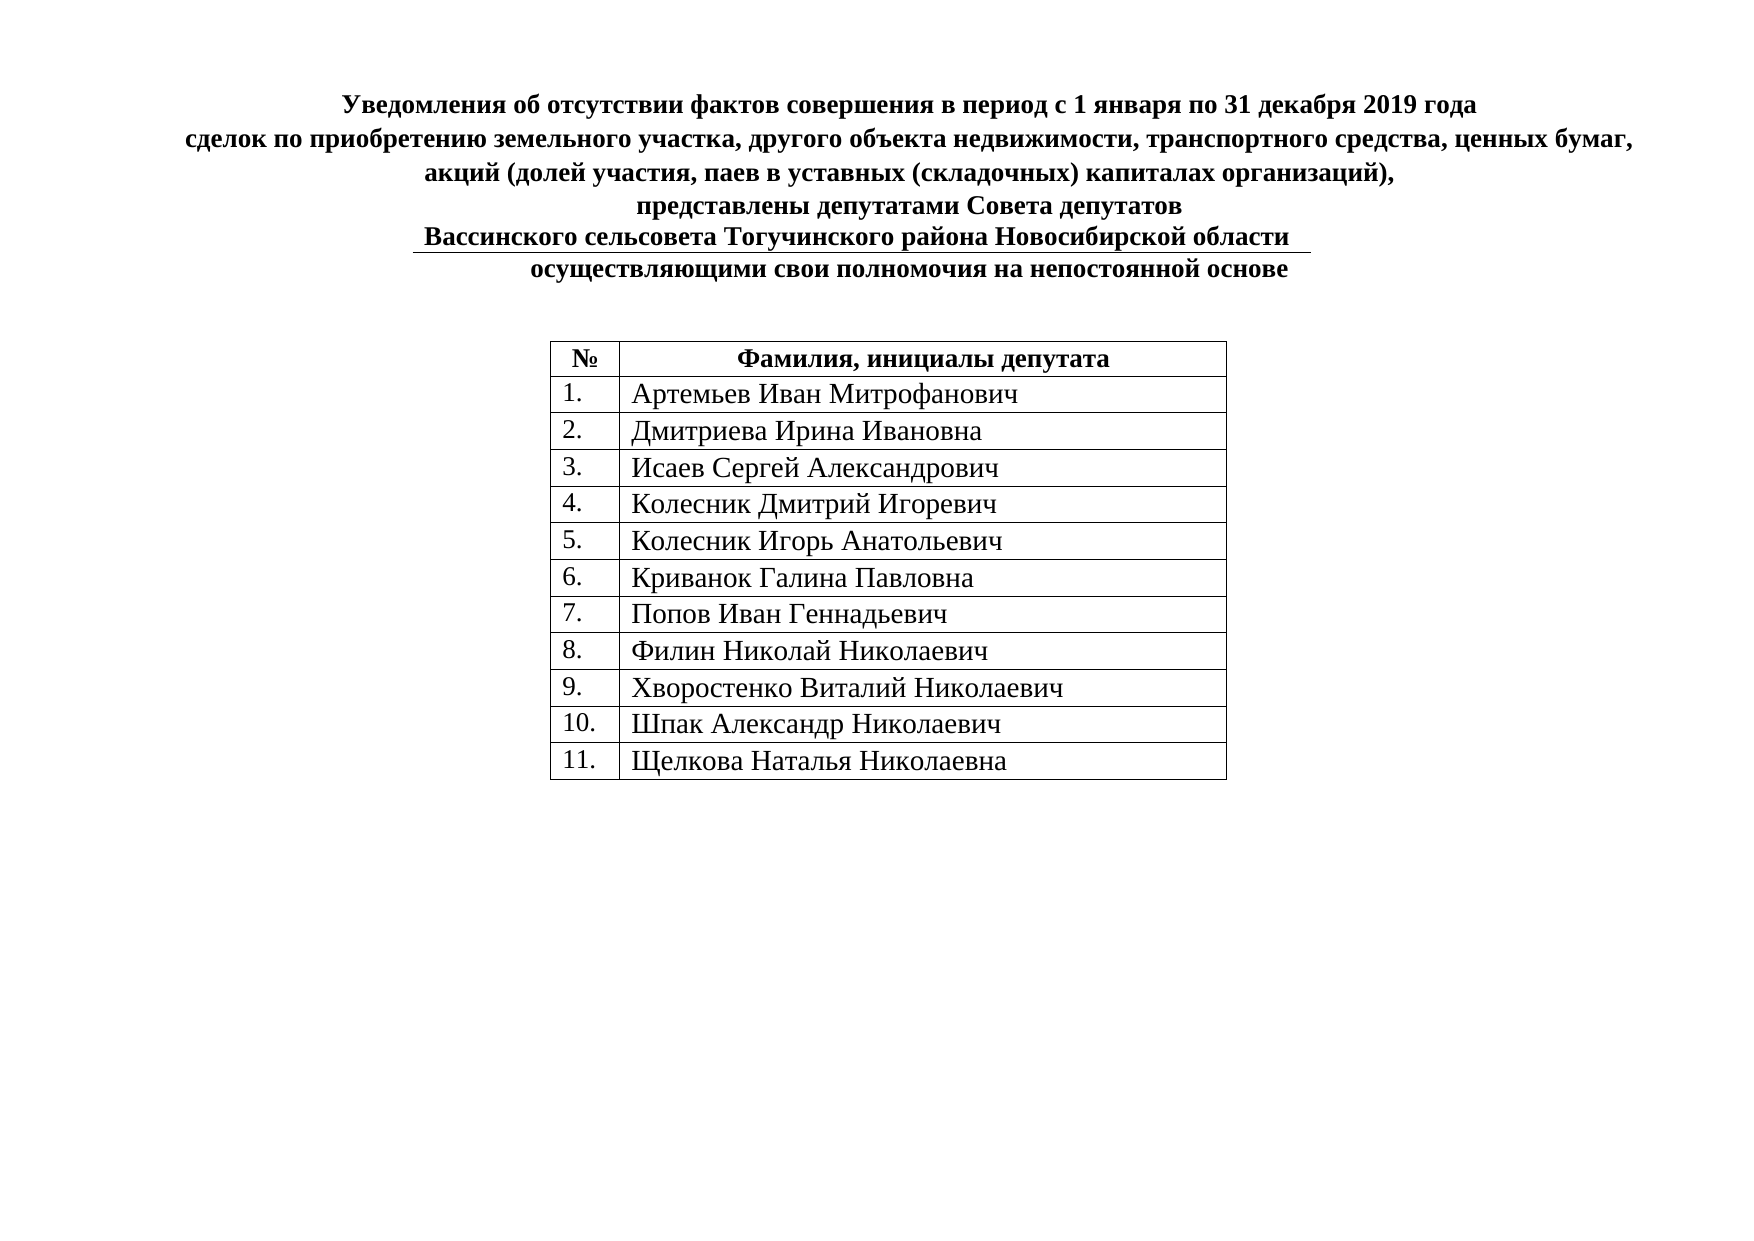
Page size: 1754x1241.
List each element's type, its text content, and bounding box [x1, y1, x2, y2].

text Уведомления об отсутствии фактов совершения в период с 1 января по 31 декабря 2019 года [148, 89, 1671, 120]
table_cell 10. [551, 707, 619, 742]
table_cell Колесник Игорь Анатольевич [620, 523, 1226, 559]
text осуществляющими свои полномочия на непостоянной основе [148, 253, 1671, 284]
table_cell 11. [551, 743, 619, 779]
table_cell Филин Николай Николаевич [620, 633, 1226, 669]
table_cell 5. [551, 523, 619, 559]
table_cell Колесник Дмитрий Игоревич [620, 487, 1226, 522]
text акций (долей участия, паев в уставных (складочных) капиталах организаций), [148, 156, 1671, 187]
table_cell 4. [551, 487, 619, 522]
table_header Фамилия, инициалы депутата [620, 342, 1226, 376]
table_cell Щелкова Наталья Николаевна [620, 743, 1226, 779]
text представлены депутатами Совета депутатов [148, 189, 1671, 220]
table_cell 8. [551, 633, 619, 669]
table_cell Исаев Сергей Александрович [620, 450, 1226, 486]
table_cell Криванок Галина Павловна [620, 560, 1226, 596]
table_cell Шпак Александр Николаевич [620, 707, 1226, 742]
table_cell 3. [551, 450, 619, 486]
table_header № [551, 342, 619, 376]
text сделок по приобретению земельного участка, другого объекта недвижимости, транспортного средства, ценных бумаг, [148, 122, 1671, 153]
table_cell 6. [551, 560, 619, 596]
table_cell 7. [551, 597, 619, 632]
table_cell 2. [551, 413, 619, 449]
table_cell Попов Иван Геннадьевич [620, 597, 1226, 632]
table_cell Дмитриева Ирина Ивановна [620, 413, 1226, 449]
table_cell 9. [551, 670, 619, 706]
table_cell Хворостенко Виталий Николаевич [620, 670, 1226, 706]
table_cell 1. [551, 377, 619, 412]
table_header Вассинского сельсовета Тогучинского района Новосибирской области [413, 220, 1311, 252]
table_cell Артемьев Иван Митрофанович [620, 377, 1226, 412]
